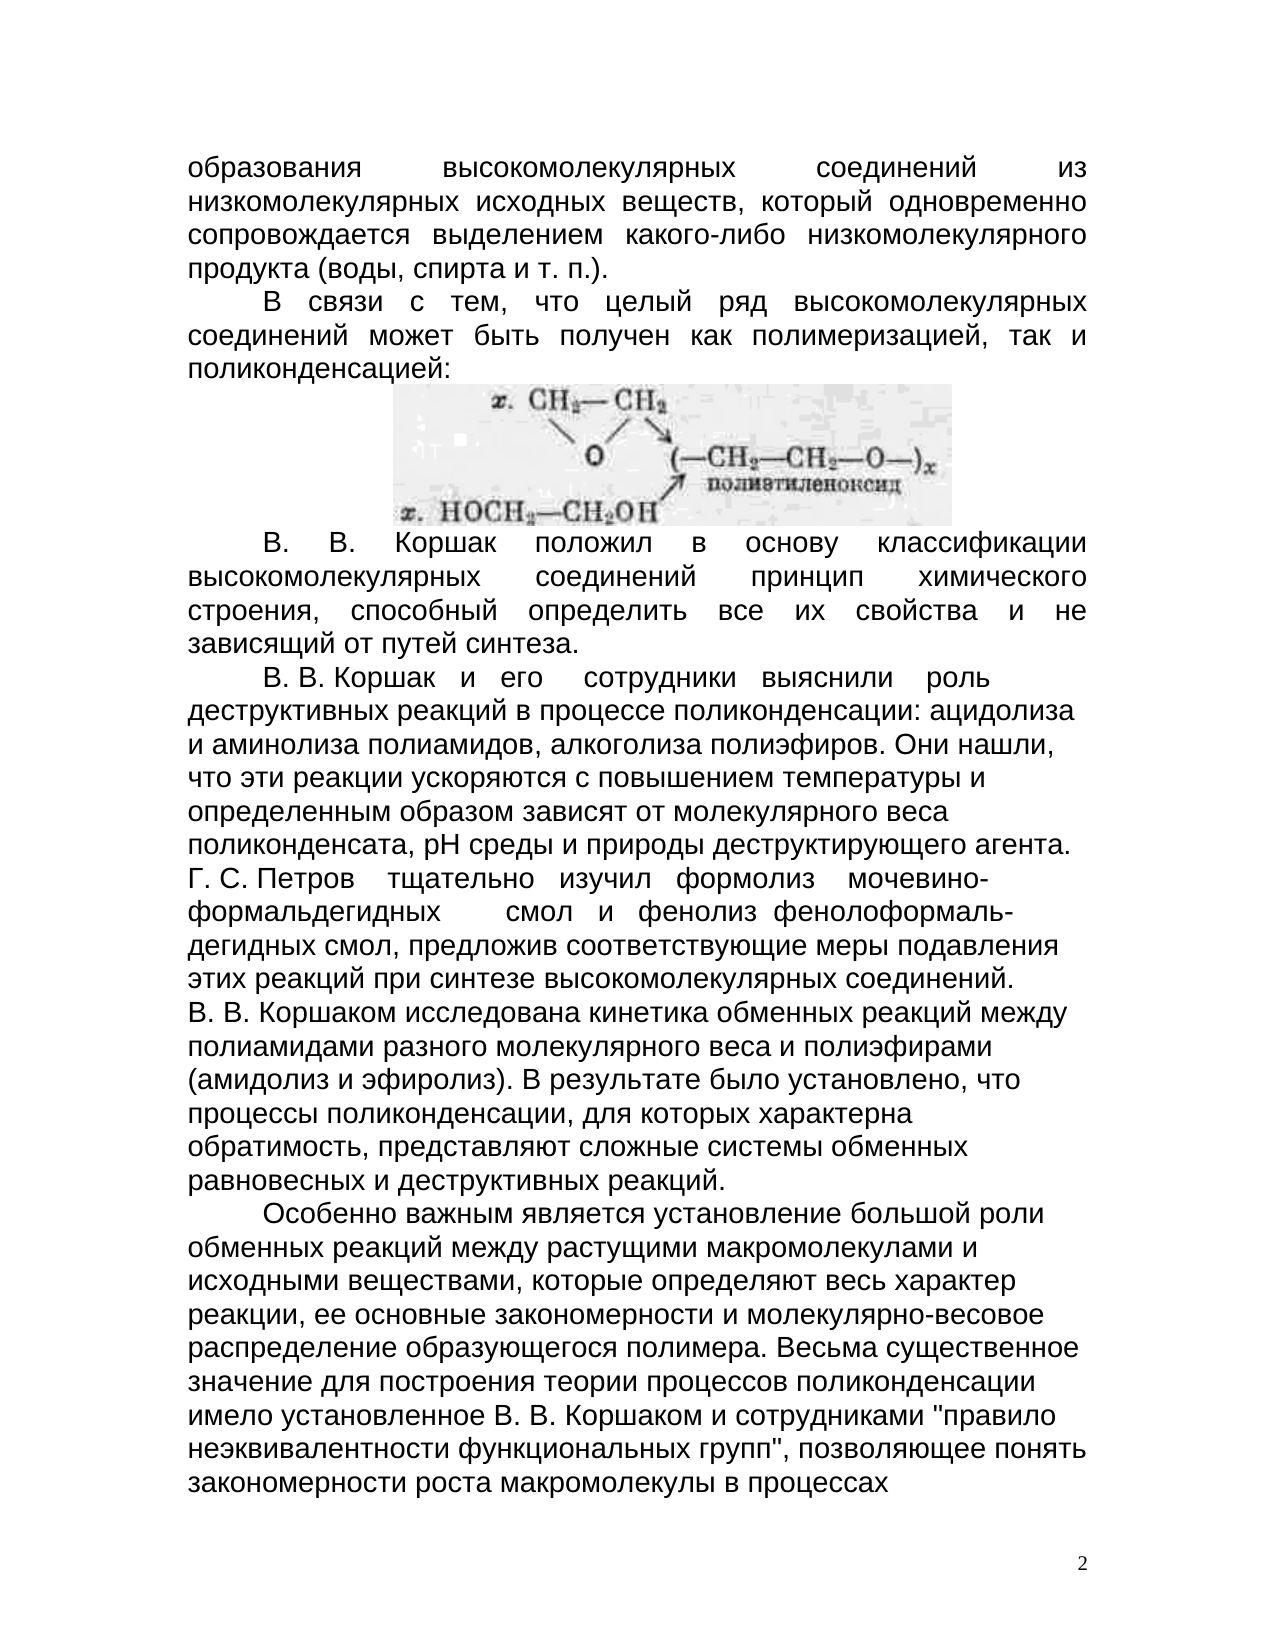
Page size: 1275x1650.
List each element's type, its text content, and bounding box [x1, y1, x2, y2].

text В. В. Коршак положил в основу классификации высокомолекулярных соединений принцип химического строения, способный определить все их свойства и не зависящий от путей синтеза. [187, 526, 1088, 660]
text В. В. Коршаком исследована кинетика обменных реакций между полиамидами разного молекулярного веса и полиэфирами (амидолиз и эфиролиз). В результате было установлено, что процессы поликонденсации, для которых характерна обратимость, представляют сложные системы обменных равновесных и деструктивных реакций. [187, 995, 1088, 1196]
text В связи с тем, что целый ряд высокомолекулярных соединений может быть получен как полимеризацией, так и поликонденсацией: [187, 284, 1088, 385]
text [187, 150, 1088, 284]
picture [393, 384, 952, 526]
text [187, 1196, 1088, 1498]
text В. В. Коршак и его сотрудники выяснили роль деструктивных реакций в процессе поликонденсации: ацидолиза и аминолиза полиамидов, алкоголиза полиэфиров. Они нашли, что эти реакции ускоряются с повышением температуры и определенным образом зависят от молекулярного веса поликонденсата, рН среды и природы деструктирующего агента. Г. С. Петров тщательно изучил формолиз мочевино- формальдегидных смол и фенолиз фенолоформаль- дегидных смол, предложив соответствующие меры подавления этих реакций при синтезе высокомолекулярных соединений. [187, 660, 1088, 995]
